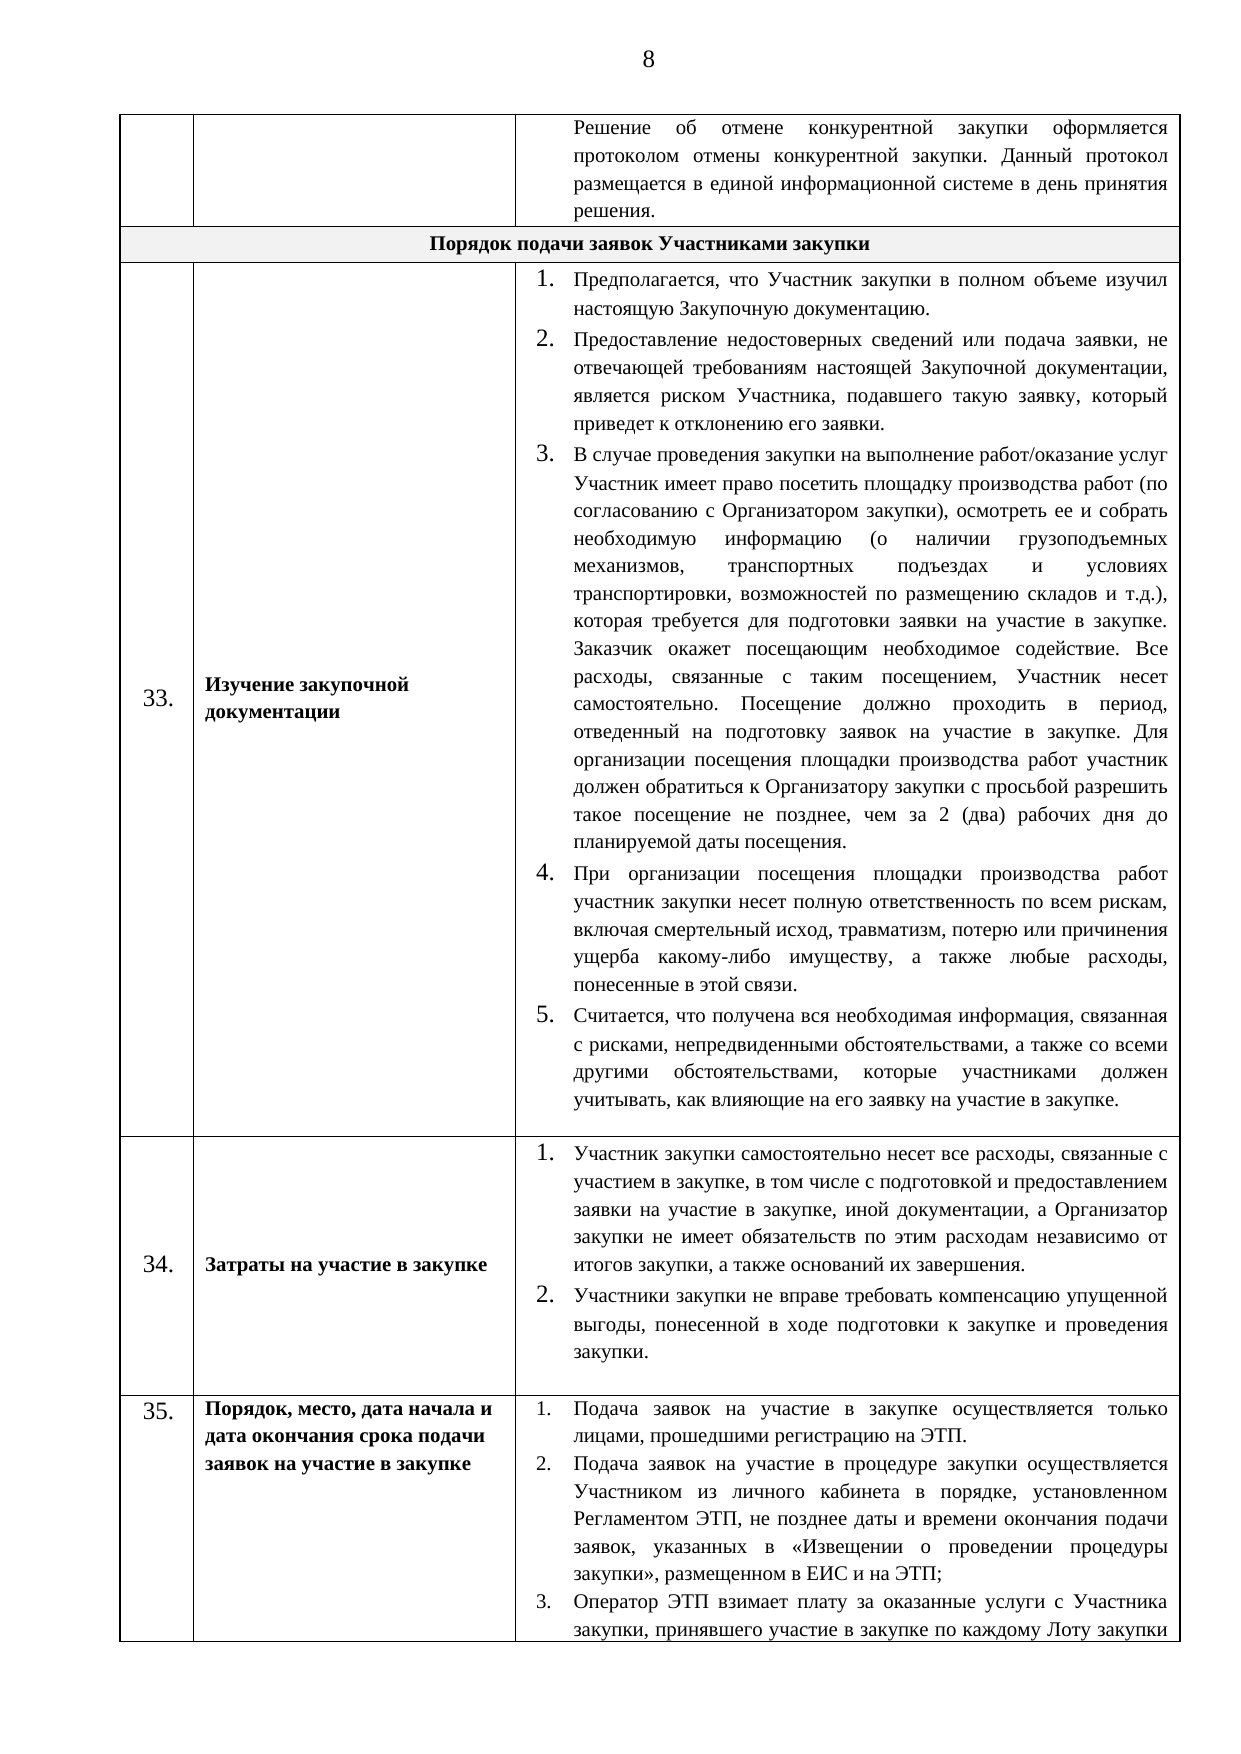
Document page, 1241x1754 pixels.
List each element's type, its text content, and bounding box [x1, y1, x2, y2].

table_cell Участник закупки самостоятельно несет все расходы, связанные с участием в закупке, в том числе с подготовкой и предоставлением заявки на участие в закупке, иной документации, а Организатор закупки не имеет обязательств по этим расходам независимо от итогов закупки, а также оснований их завершения. Участники закупки не вправе требовать компенсацию упущенной выгоды, понесенной в ходе подготовки к закупке и проведения закупки. [516, 1137, 1179, 1395]
table_cell Затраты на участие в закупке [194, 1137, 515, 1395]
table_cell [516, 115, 1179, 226]
table_cell Предполагается, что Участник закупки в полном объеме изучил настоящую Закупочную документацию. Предоставление недостоверных сведений или подача заявки, не отвечающей требованиям настоящей Закупочной документации, является риском Участника, подавшего такую заявку, который приведет к отклонению его заявки. В случае проведения закупки на выполнение работ/оказание услуг Участник имеет право посетить площадку производства работ (по согласованию с Организатором закупки), осмотреть ее и собрать необходимую информацию (о наличии грузоподъемных механизмов, транспортных подъездах и условиях транспортировки, возможностей по размещению складов и т.д.), которая требуется для подготовки заявки на участие в закупке. Заказчик окажет посещающим необходимое содействие. Все расходы, связанные с таким посещением, Участник несет самостоятельно. Посещение должно проходить в период, отведенный на подготовку заявок на участие в закупке. Для организации посещения площадки производства работ участник должен обратиться к Организатору закупки с просьбой разрешить такое посещение не позднее, чем за 2 (два) рабочих дня до планируемой даты посещения. При организации посещения площадки производства работ участник закупки несет полную ответственность по всем рискам, включая смертельный исход, травматизм, потерю или причинения ущерба какому-либо имуществу, а также любые расходы, понесенные в этой связи. Считается, что получена вся необходимая информация, связанная с рисками, непредвиденными обстоятельствами, а также со всеми другими обстоятельствами, которые участниками должен учитывать, как влияющие на его заявку на участие в закупке. [516, 263, 1179, 1136]
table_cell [194, 1396, 515, 1641]
table_cell [121, 1137, 193, 1395]
table_cell Порядок подачи заявок Участниками закупки [121, 227, 1179, 262]
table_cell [516, 1396, 1179, 1641]
table_cell [121, 1396, 193, 1641]
table_cell [121, 115, 193, 226]
table_cell Изучение закупочной документации [194, 263, 515, 1136]
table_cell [194, 115, 515, 226]
table_cell [121, 263, 193, 1136]
